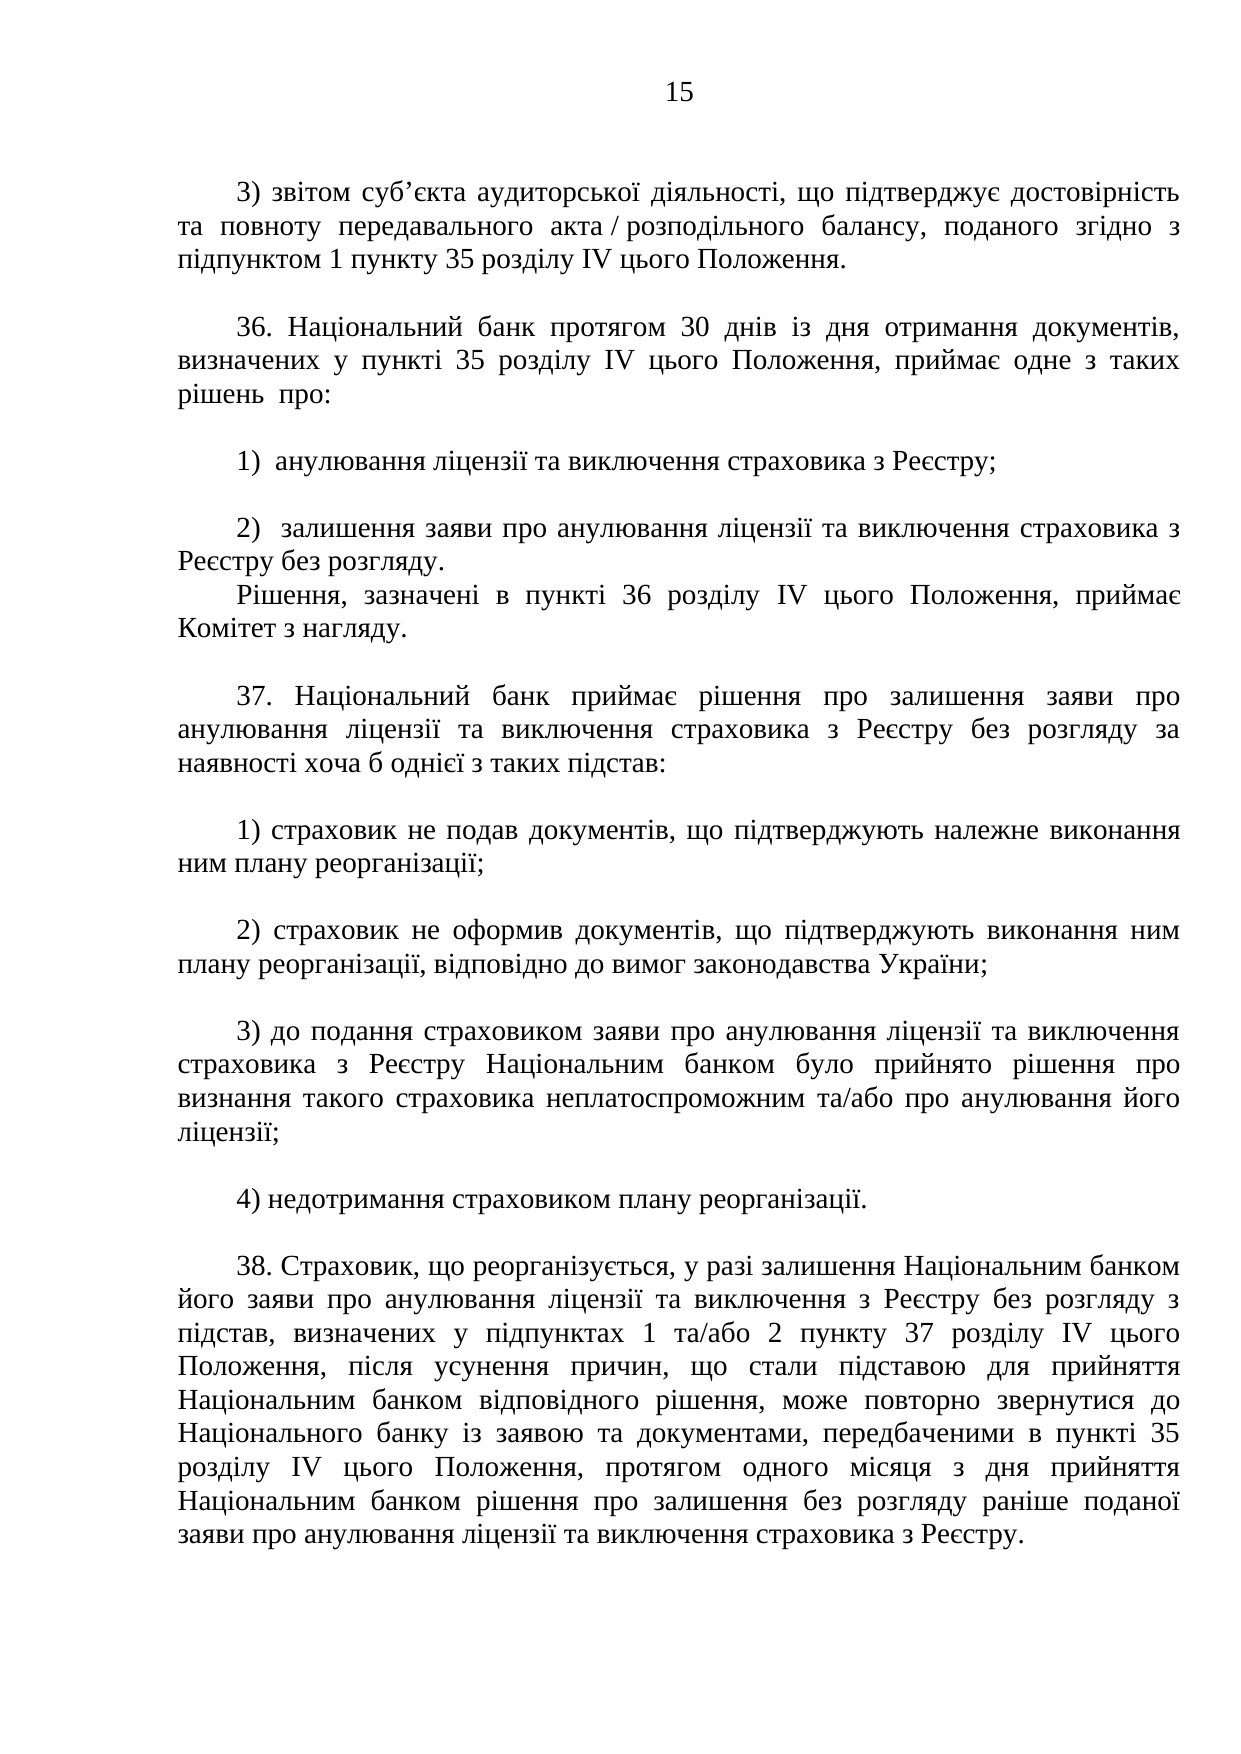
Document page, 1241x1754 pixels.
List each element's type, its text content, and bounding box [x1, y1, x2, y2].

text 36. Національний банк протягом 30 днів із дня отримання документів, визначених у пункті 35 розділу ІV цього Положення, приймає одне з таких рішень про: [177, 309, 1181, 409]
text 1) анулювання ліцензії та виключення страховика з Реєстру; [177, 443, 1181, 476]
text 2) страховик не оформив документів, що підтверджують виконання ним плану реорганізації, відповідно до вимог законодавства України; [177, 912, 1181, 946]
text 3) до подання страховиком заяви про анулювання ліцензії та виключення страховика з Реєстру Національним банком було прийнято рішення про визнання такого страховика неплатоспроможним та/або про анулювання його ліцензії; [177, 1013, 1181, 1147]
text 38. Страховик, що реорганізується, у разі залишення Національним банком його заяви про анулювання ліцензії та виключення з Реєстру без розгляду з підстав, визначених у підпунктах 1 та/або 2 пункту 37 розділу ІV цього Положення, після усунення причин, що стали підставою для прийняття Національним банком відповідного рішення, може повторно звернутися до Національного банку із заявою та документами, передбаченими в пункті 35 розділу ІV цього Положення, протягом одного місяця з дня прийняття Національним банком рішення про залишення без розгляду раніше поданої заяви про анулювання ліцензії та виключення страховика з Реєстру. [177, 1248, 1181, 1550]
text 1) страховик не подав документів, що підтверджують належне виконання ним плану реорганізації; [177, 812, 1181, 879]
text 2) залишення заяви про анулювання ліцензії та виключення страховика з Реєстру без розгляду. [177, 510, 1181, 577]
text 3) звітом суб’єкта аудиторської діяльності, що підтверджує достовірність та повноту передавального акта / розподільного балансу, поданого згідно з підпунктом 1 пункту 35 розділу ІV цього Положення. [177, 174, 1181, 275]
text Рішення, зазначені в пункті 36 розділу IV цього Положення, приймає Комітет з нагляду. [177, 577, 1181, 644]
text 37. Національний банк приймає рішення про залишення заяви про анулювання ліцензії та виключення страховика з Реєстру без розгляду за наявності хоча б однієї з таких підстав: [177, 678, 1181, 778]
text 4) недотримання страховиком плану реорганізації. [177, 1181, 1181, 1214]
